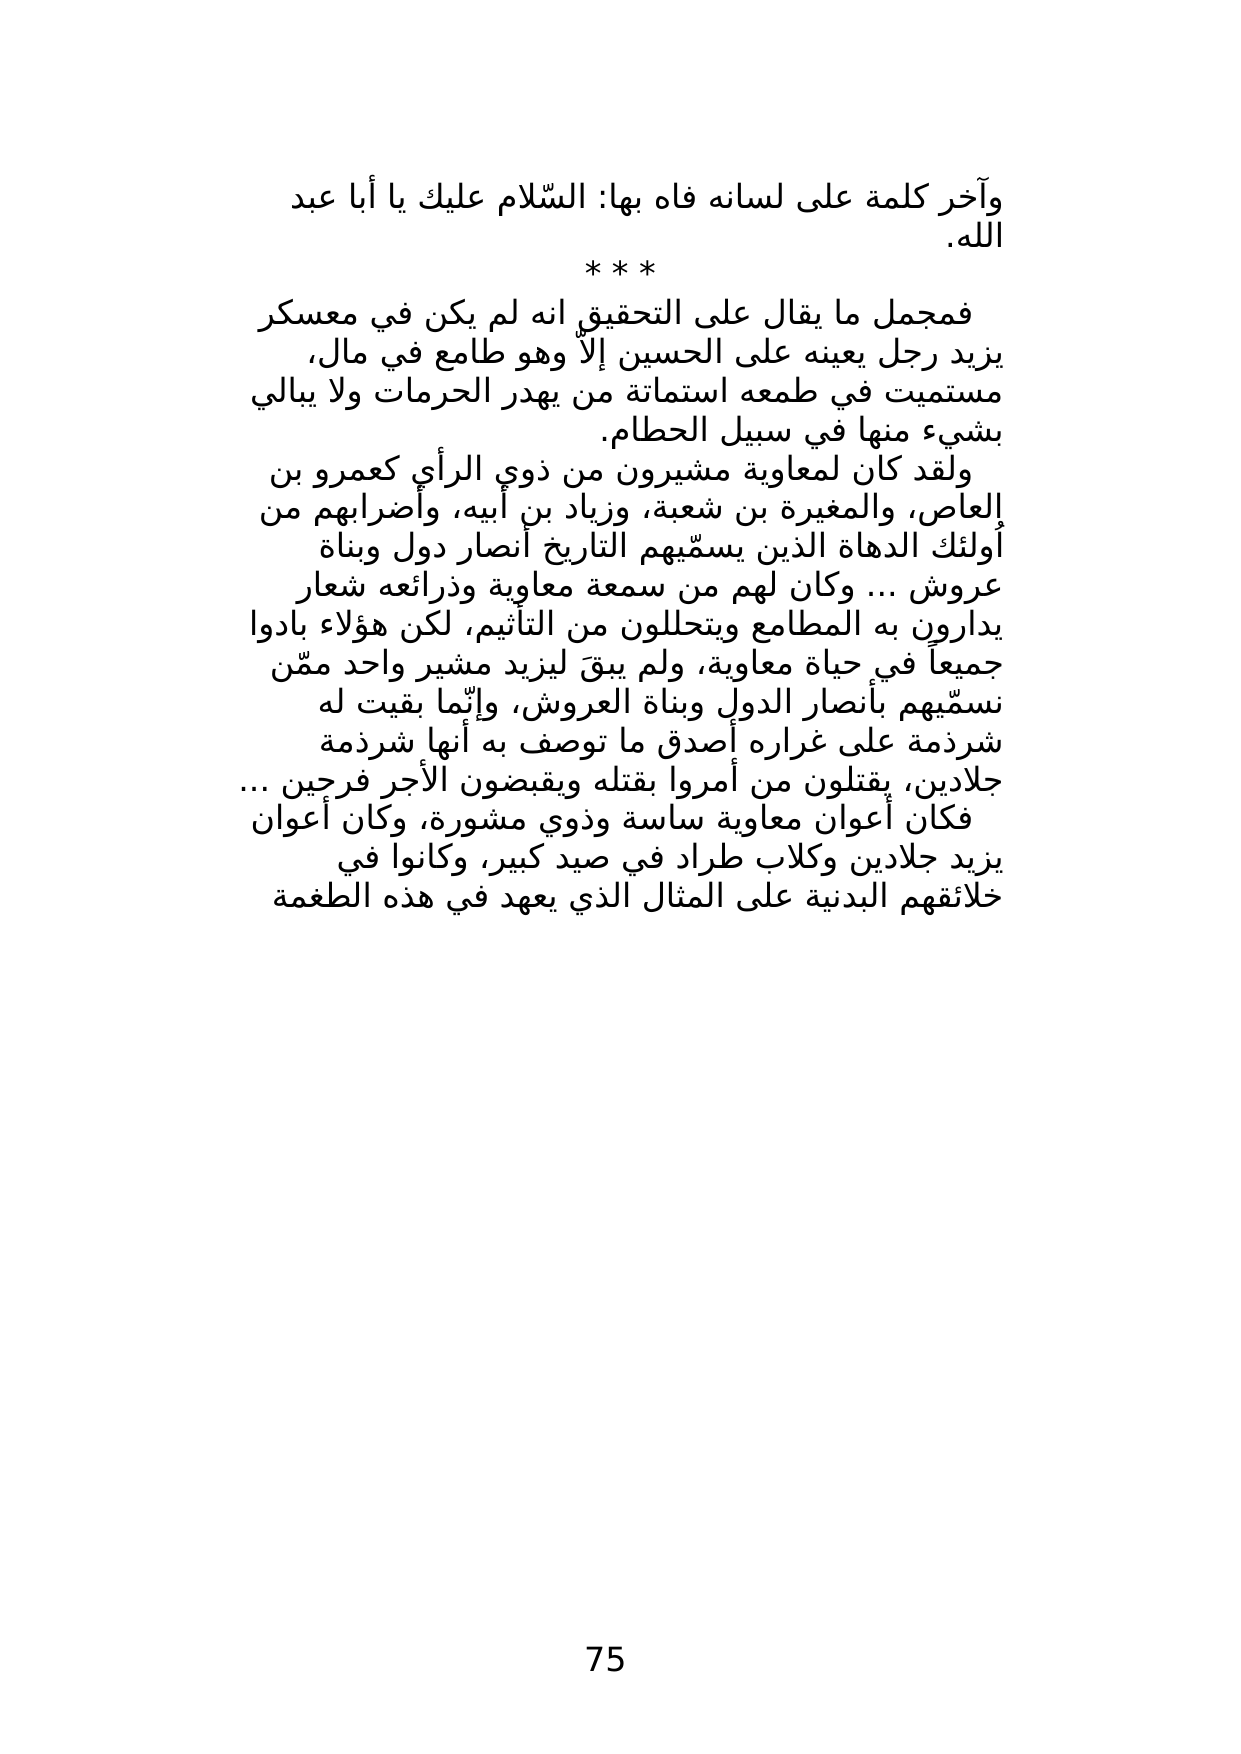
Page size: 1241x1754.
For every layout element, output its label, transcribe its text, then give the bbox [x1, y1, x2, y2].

text فمجمل ما يقال على التحقيق انه لم يكن في معسكر يزيد رجل يعينه على الحسين إلاّ وهو طامع في مال، مستميت في طمعه استماتة من يهدر الحرمات ولا يبالي بشيء منها في سبيل الحطام. [236, 294, 1004, 449]
text ولقد كان لمعاوية مشيرون من ذوي الرأي كعمرو بن العاص، والمغيرة بن شعبة، وزياد بن أبيه، وأضرابهم من اُولئك الدهاة الذين يسمّيهم التاريخ أنصار دول وبناة عروش ... وكان لهم من سمعة معاوية وذرائعه شعار يدارون به المطامع ويتحللون من التأثيم، لكن هؤلاء بادوا جميعاً في حياة معاوية، ولم يبقَ ليزيد مشير واحد ممّن نسمّيهم بأنصار الدول وبناة العروش، وإنّما بقيت له شرذمة على غراره أصدق ما توصف به أنها شرذمة جلادين، يقتلون من أمروا بقتله ويقبضون الأجر فرحين ... [236, 449, 1004, 799]
text فكان أعوان معاوية ساسة وذوي مشورة، وكان أعوان يزيد جلادين وكلاب طراد في صيد كبير، وكانوا في خلائقهم البدنية على المثال الذي يعهد في هذه الطغمة [236, 799, 1004, 915]
text وآخر كلمة على لسانه فاه بها: السّلام عليك يا أبا عبد الله. [236, 177, 1004, 255]
text * * * [236, 255, 1004, 294]
